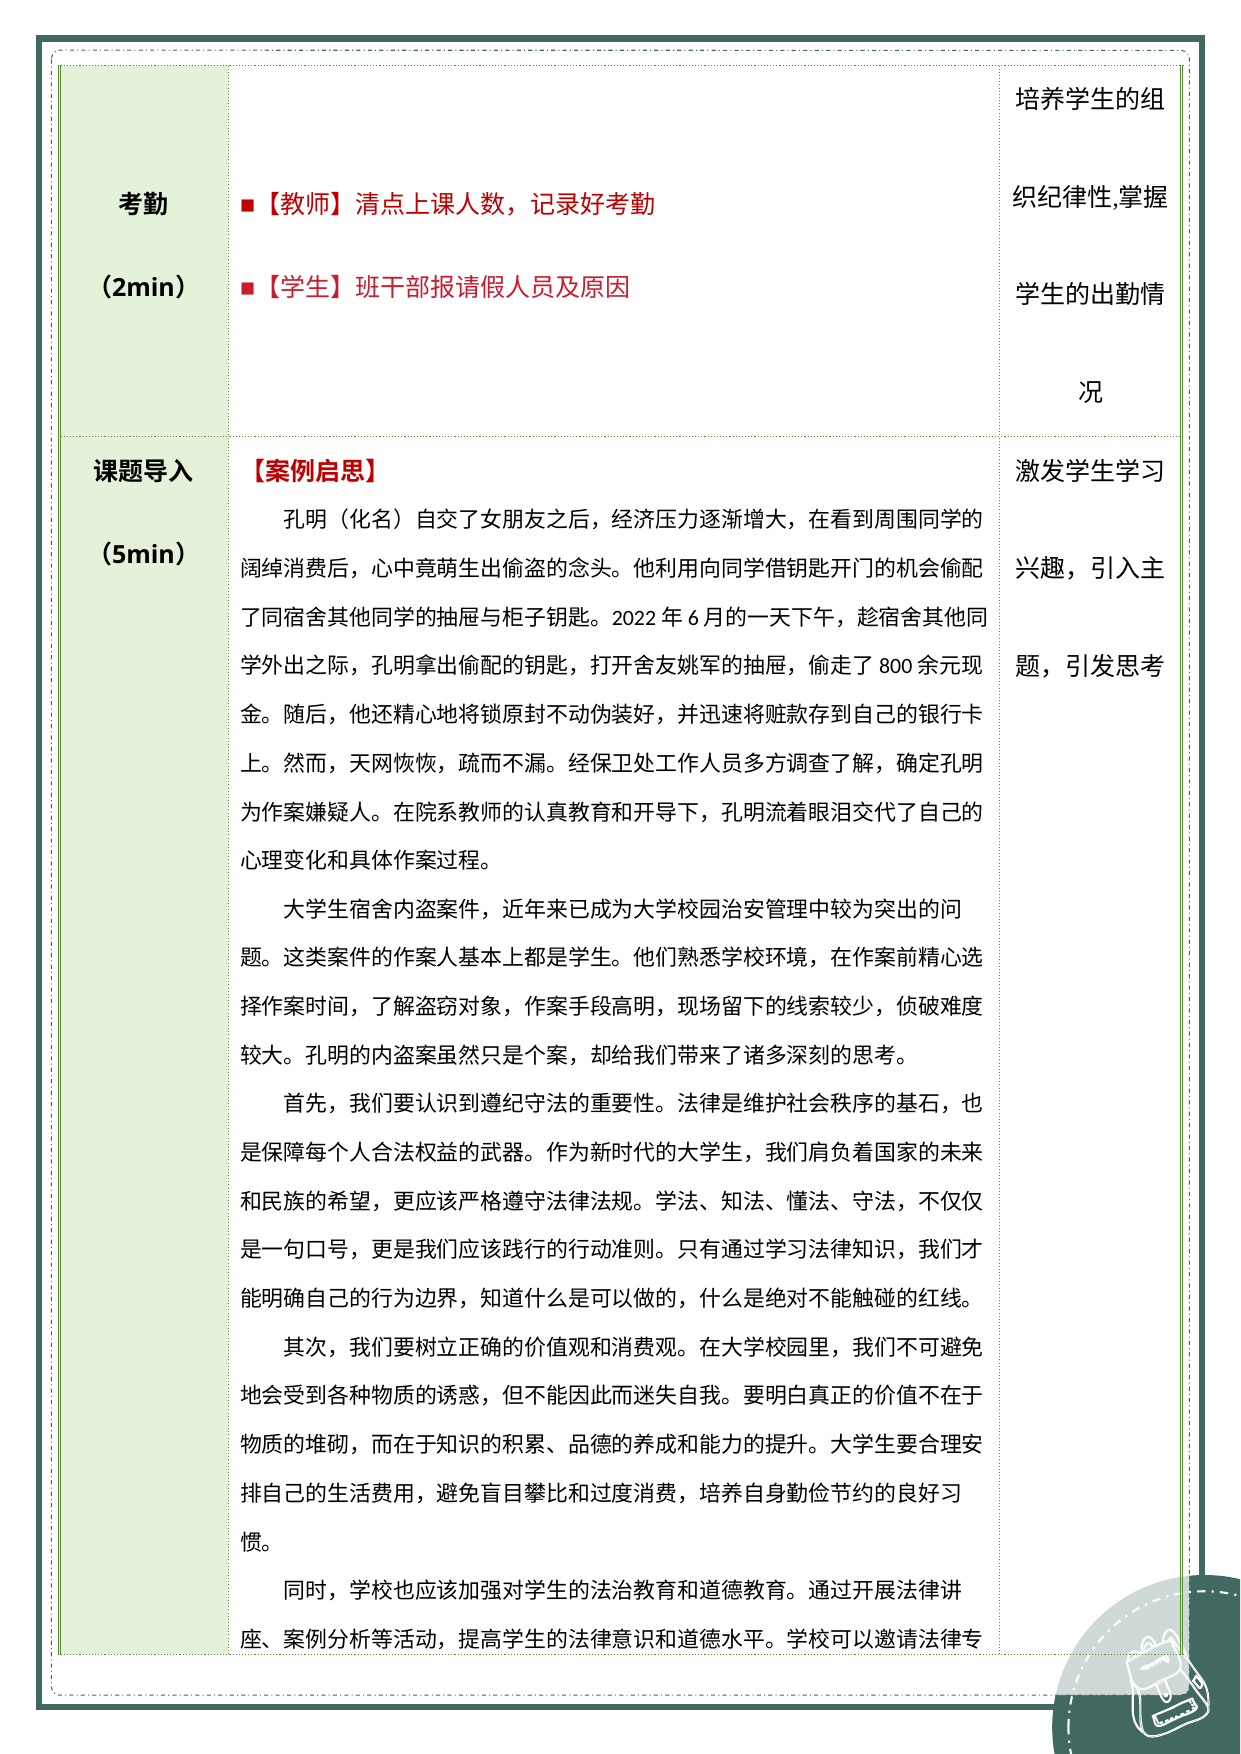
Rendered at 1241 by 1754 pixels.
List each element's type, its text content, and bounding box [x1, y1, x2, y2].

table_cell 考勤 （2min） [61, 65, 228, 436]
table_cell ■【教师】清点上课人数，记录好考勤 ■【学生】班干部报请假人员及原因 [229, 65, 1000, 436]
table_cell 课题导入 （5min） [61, 436, 228, 1654]
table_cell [229, 436, 1000, 1654]
table_cell 激发学生学习兴趣，引入主题，引发思考 [1000, 436, 1180, 1654]
table_cell 培养学生的组织纪律性,掌握学生的出勤情况 [1000, 65, 1180, 436]
